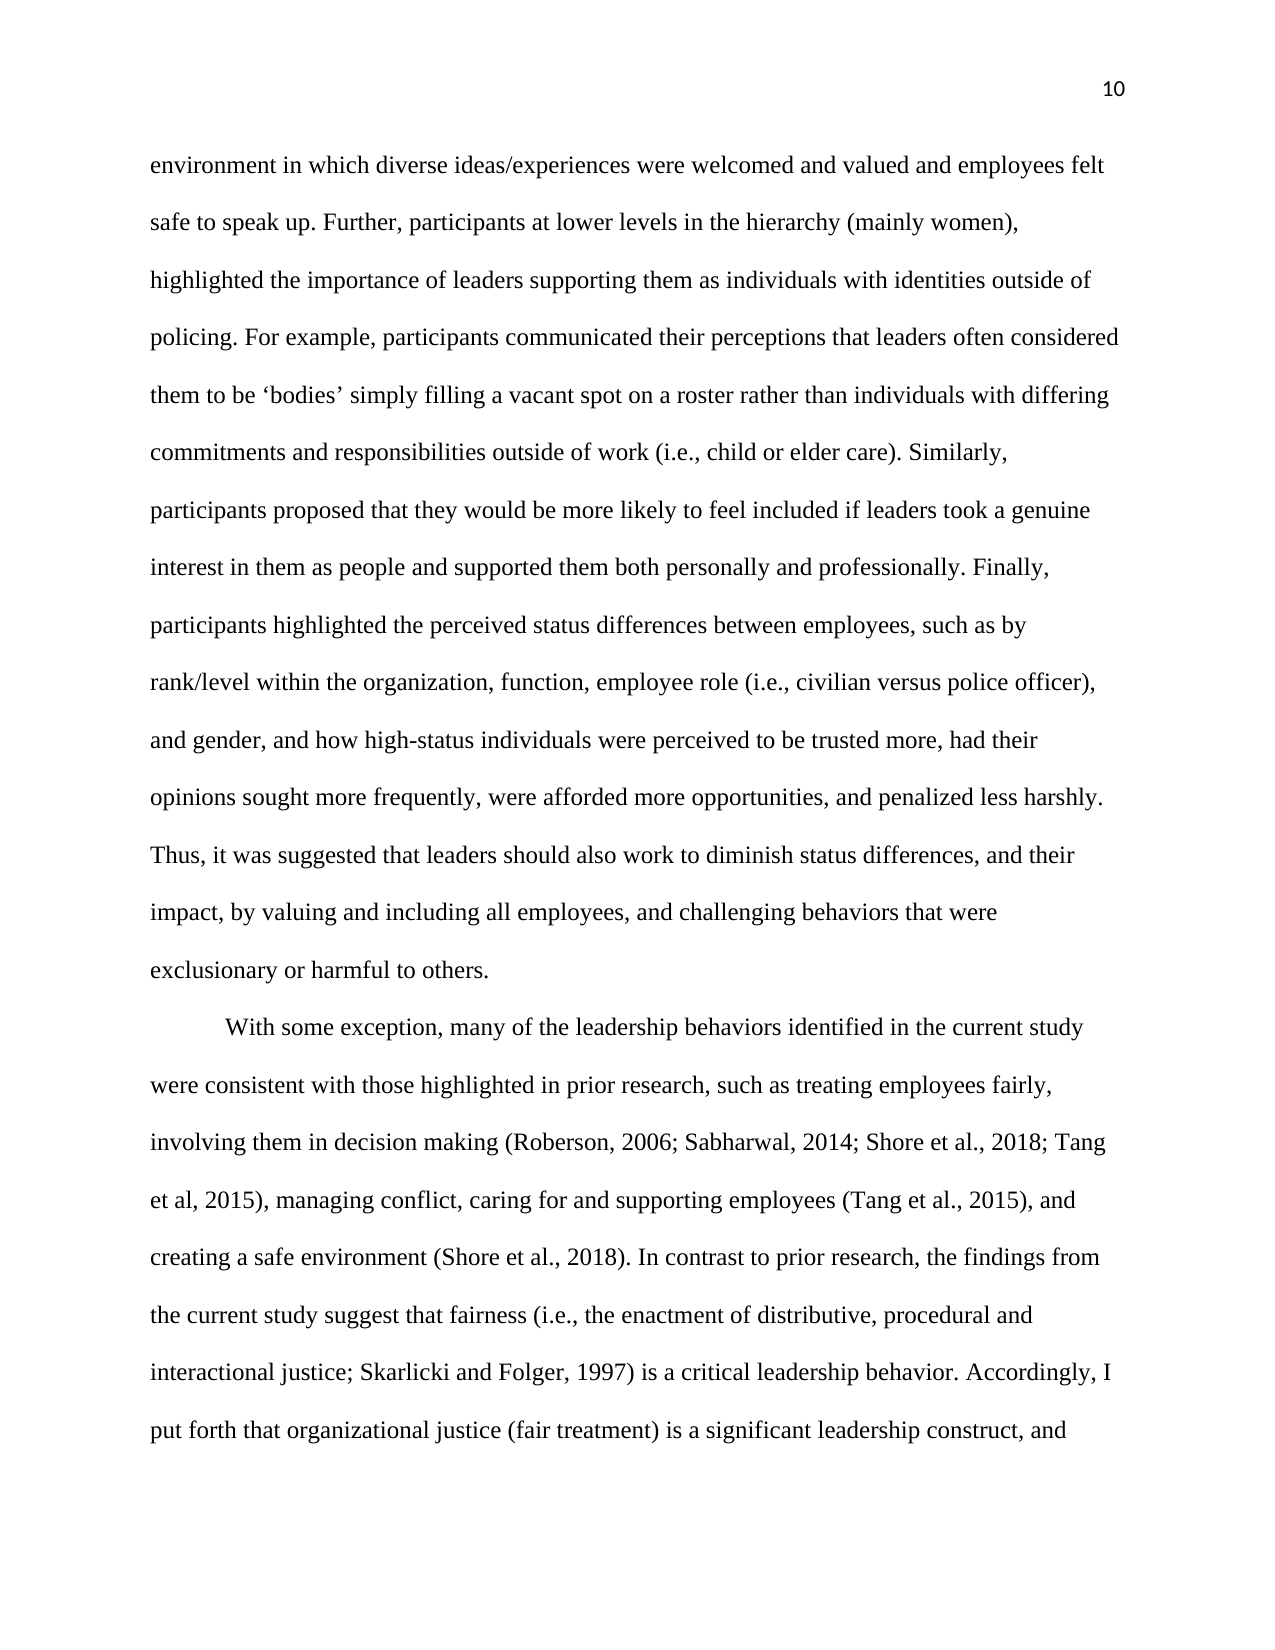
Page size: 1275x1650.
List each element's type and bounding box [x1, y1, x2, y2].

text [150, 150, 1125, 984]
text [150, 1012, 1125, 1444]
